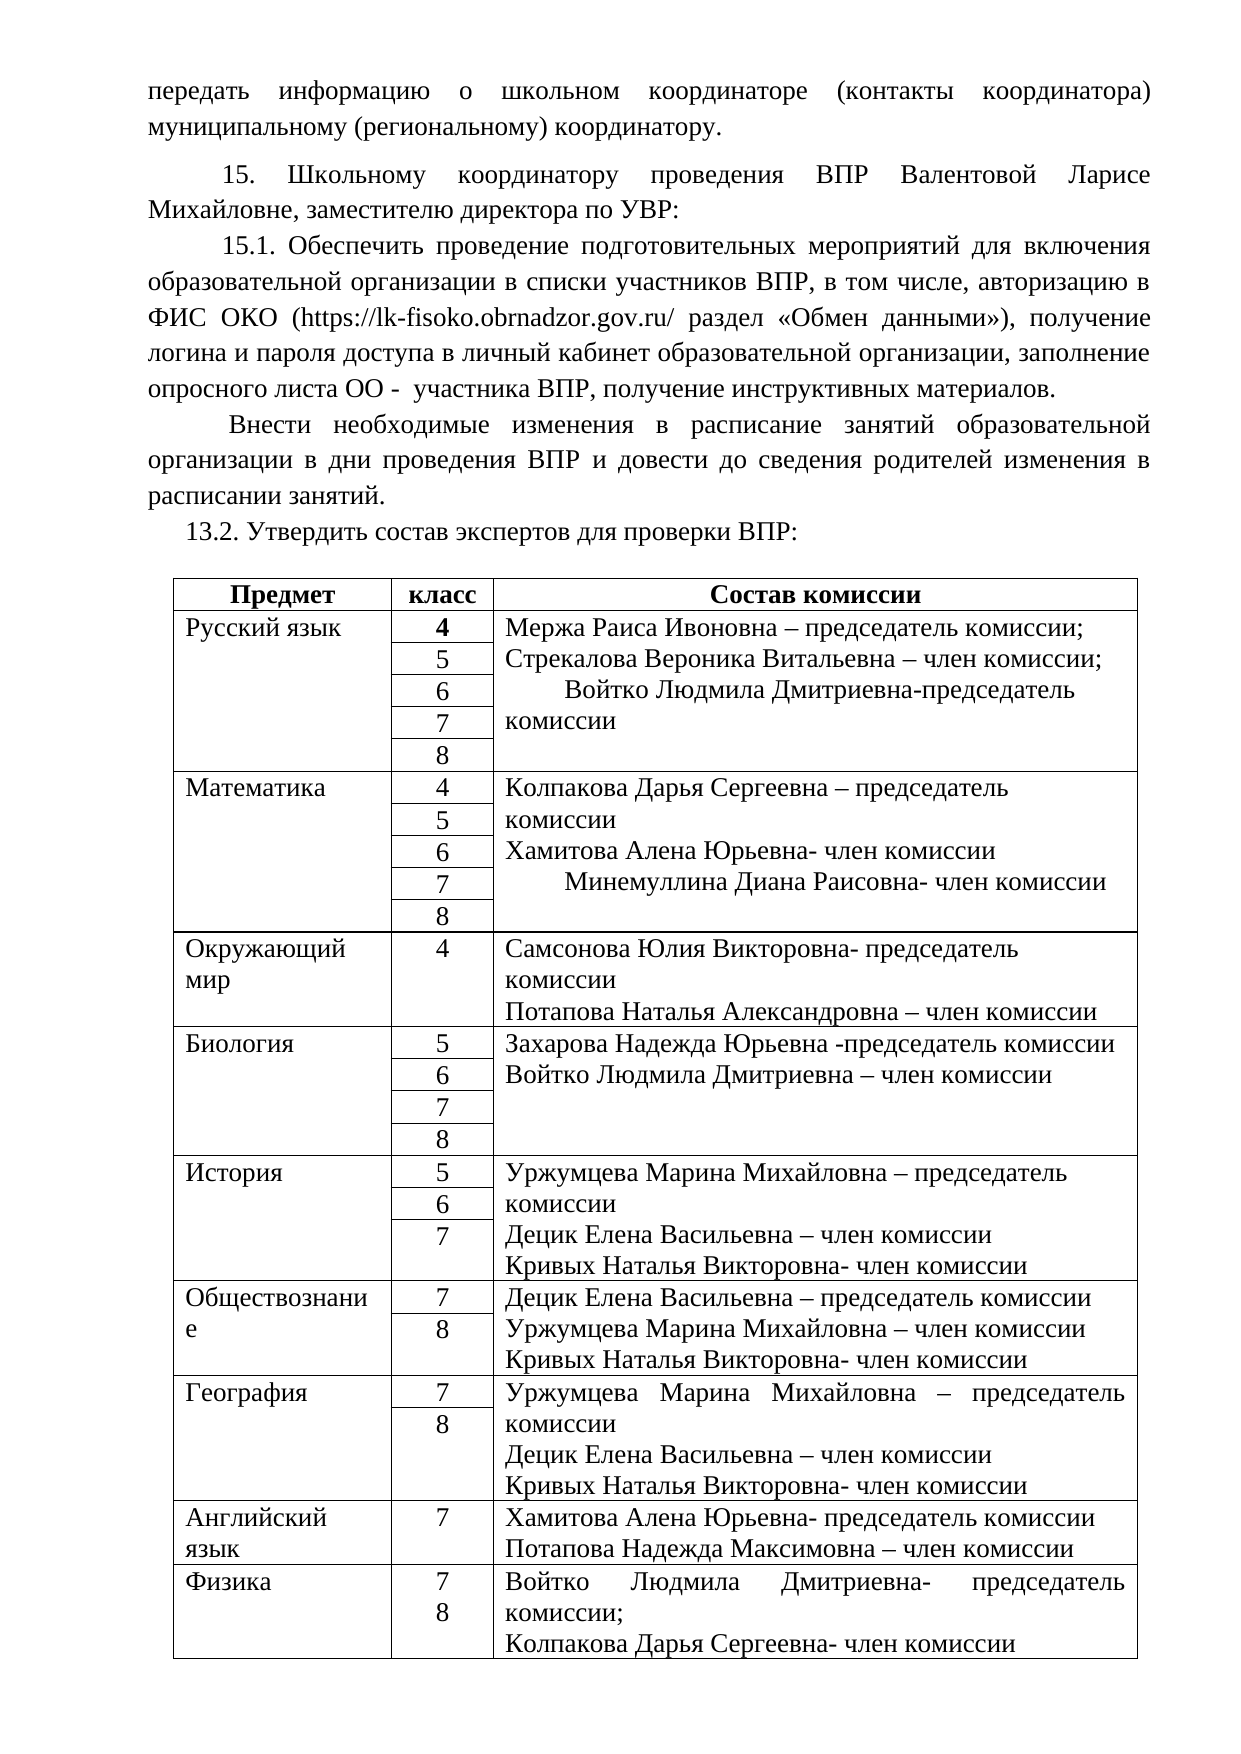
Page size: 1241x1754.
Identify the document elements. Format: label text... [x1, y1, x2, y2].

table_cell 5 [392, 804, 493, 835]
table_cell История [174, 1156, 391, 1280]
table_cell 7 [392, 1376, 493, 1407]
table_cell Уржумцева Марина Михайловна – председатель комиссии Децик Елена Васильевна – член комиссии Кривых Наталья Викторовна- член комиссии [494, 1376, 1137, 1500]
table_cell Самсонова Юлия Викторовна- председатель комиссии Потапова Наталья Александровна – член комиссии [494, 933, 1137, 1026]
table_cell Английский язык [174, 1501, 391, 1564]
table_cell 8 [392, 739, 493, 771]
text 15.1. Обеспечить проведение подготовительных мероприятий для включения образовательной организации в списки участников ВПР, в том числе, авторизацию в ФИС ОКО (https://lk-fisoko.obrnadzor.gov.ru/ раздел «Обмен данными»), получение логина и пароля доступа в личный кабинет образовательной организации, заполнение опросного листа ОО - участника ВПР, получение инструктивных материалов. [148, 229, 1152, 403]
text 15. Школьному координатору проведения ВПР Валентовой Ларисе Михайловне, заместителю директора по УВР: [148, 158, 1152, 225]
table_cell 7 [392, 1281, 493, 1312]
table_cell 8 [392, 900, 493, 931]
table_cell Биология [174, 1027, 391, 1155]
table_cell 8 [392, 1314, 493, 1375]
table_cell 4 [392, 611, 493, 642]
list 13.2. Утвердить состав экспертов для проверки ВПР: [185, 515, 1152, 546]
table_cell Окружающий мир [174, 933, 391, 1026]
table_cell 5 [392, 1027, 493, 1058]
table_cell 6 [392, 1188, 493, 1219]
table_cell Мержа Раиса Ивоновна – председатель комиссии; Стрекалова Вероника Витальевна – член комиссии; Войтко Людмила Дмитриевна-председатель комиссии [494, 611, 1137, 771]
table_cell 7 [392, 1091, 493, 1122]
table_cell Захарова Надежда Юрьевна -председатель комиссии Войтко Людмила Дмитриевна – член комиссии [494, 1027, 1137, 1155]
table_cell Уржумцева Марина Михайловна – председатель комиссии Децик Елена Васильевна – член комиссии Кривых Наталья Викторовна- член комиссии [494, 1156, 1137, 1280]
table_cell Колпакова Дарья Сергеевна – председатель комиссии Хамитова Алена Юрьевна- член комиссии Минемуллина Диана Раисовна- член комиссии [494, 772, 1137, 931]
table_header Состав комиссии [494, 579, 1137, 609]
table_header класс [392, 579, 493, 609]
table_cell 8 [392, 1408, 493, 1500]
table_cell География [174, 1376, 391, 1500]
table_cell 6 [392, 1059, 493, 1090]
table_cell Русский язык [174, 611, 391, 771]
table_cell 4 [392, 772, 493, 803]
table_cell 7 [392, 707, 493, 738]
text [148, 74, 1152, 141]
table_cell 7 8 [392, 1565, 493, 1658]
table_cell 8 [392, 1124, 493, 1155]
table_cell 5 [392, 1156, 493, 1187]
table_cell 7 [392, 868, 493, 899]
table_header Предмет [174, 579, 391, 609]
table_cell 5 [392, 643, 493, 674]
table_cell Обществознание [174, 1281, 391, 1375]
table_cell Математика [174, 772, 391, 931]
table_cell 6 [392, 836, 493, 867]
table_cell Децик Елена Васильевна – председатель комиссии Уржумцева Марина Михайловна – член комиссии Кривых Наталья Викторовна- член комиссии [494, 1281, 1137, 1375]
table_cell 7 [392, 1220, 493, 1280]
table_cell 4 [392, 933, 493, 1026]
table_cell Физика [174, 1565, 391, 1658]
text Внести необходимые изменения в расписание занятий образовательной организации в дни проведения ВПР и довести до сведения родителей изменения в расписании занятий. [148, 408, 1152, 511]
table_cell 7 [392, 1501, 493, 1564]
table_cell Войтко Людмила Дмитриевна- председатель комиссии; Колпакова Дарья Сергеевна- член комиссии [494, 1565, 1137, 1658]
table_cell Хамитова Алена Юрьевна- председатель комиссии Потапова Надежда Максимовна – член комиссии [494, 1501, 1137, 1564]
table_cell 6 [392, 675, 493, 706]
